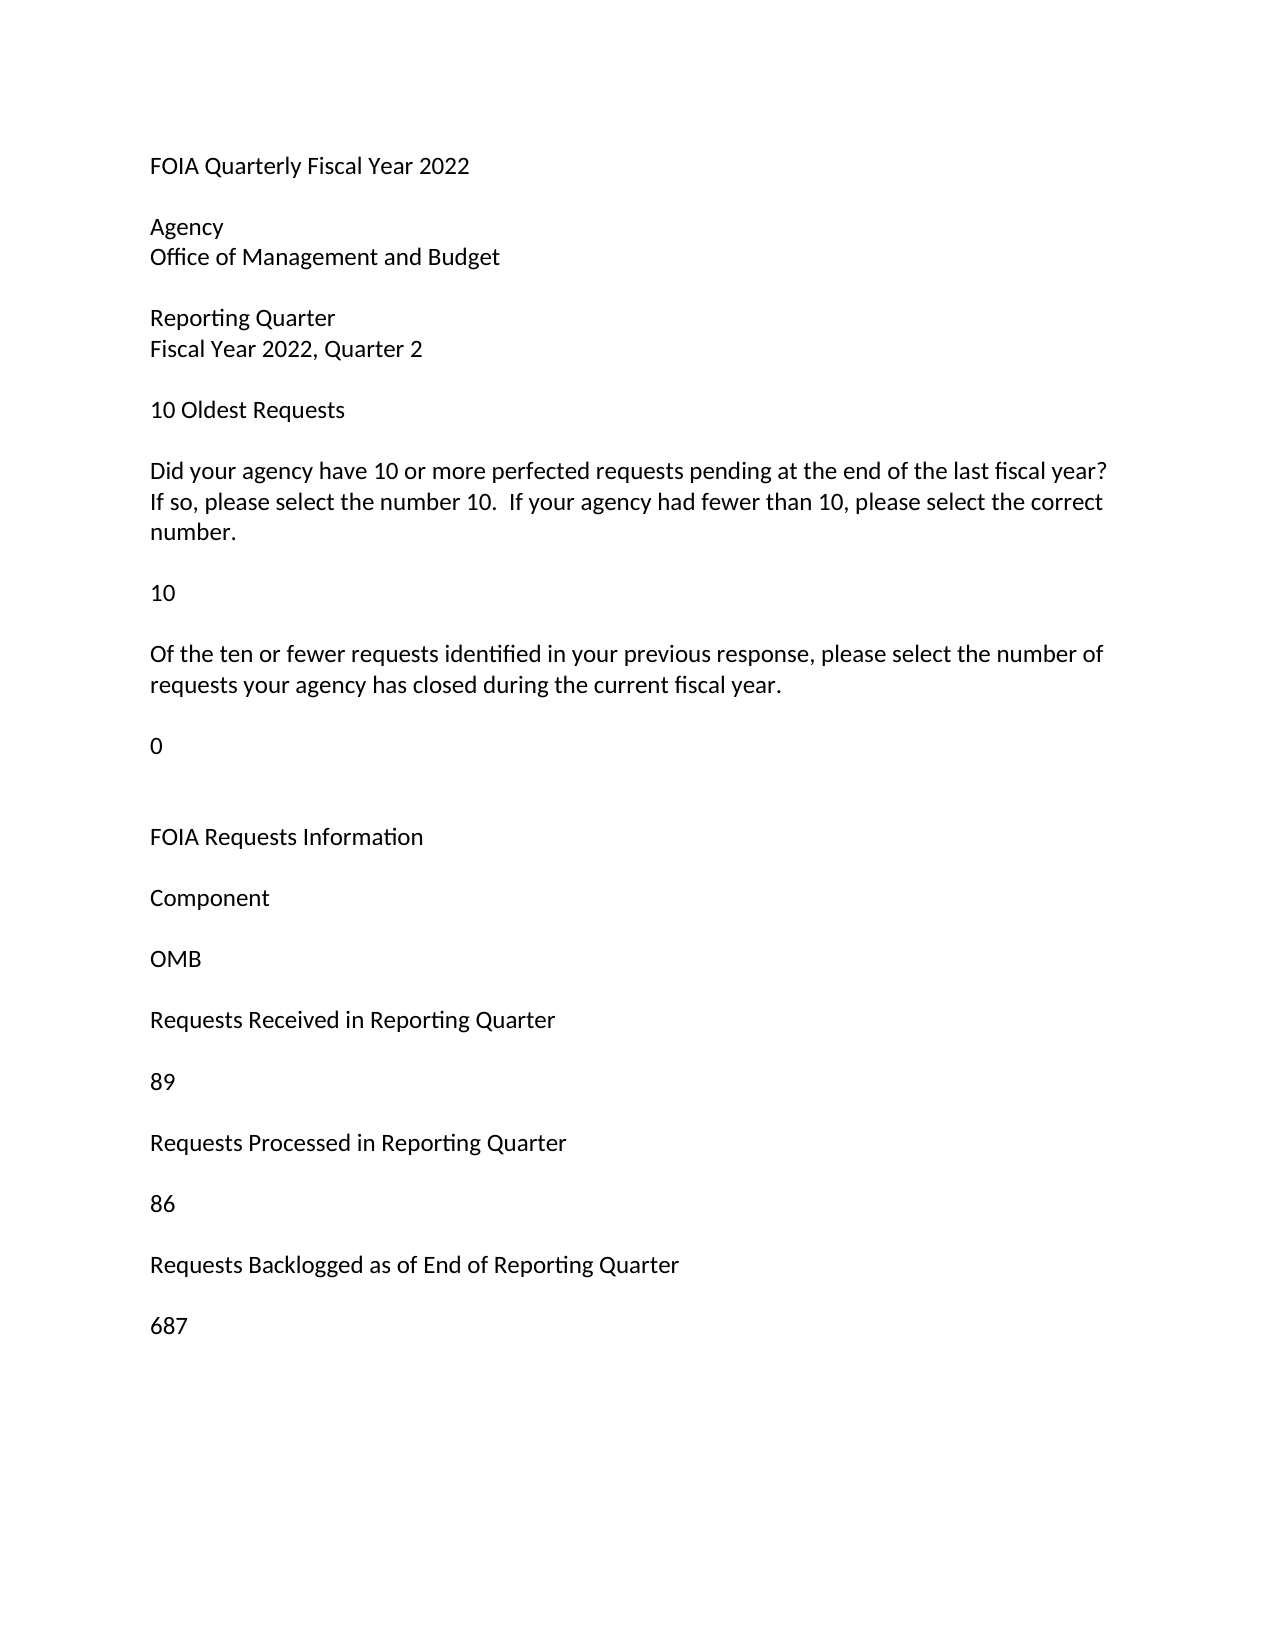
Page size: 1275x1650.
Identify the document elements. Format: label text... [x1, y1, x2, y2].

text Fiscal Year 2022, Quarter 2 [150, 333, 1125, 364]
text Office of Management and Budget [150, 242, 1125, 272]
text Did your agency have 10 or more perfected requests pending at the end of the last fiscal year? If so, please select the number 10. If your agency had fewer than 10, please select the correct number. [150, 455, 1125, 547]
text 10 Oldest Requests [150, 394, 1125, 425]
text 0 [150, 730, 1125, 760]
text Of the ten or fewer requests identified in your previous response, please select the number of requests your agency has closed during the current fiscal year. [150, 638, 1125, 699]
text 86 [150, 1188, 1125, 1218]
text Requests Processed in Reporting Quarter [150, 1127, 1125, 1157]
text Requests Received in Reporting Quarter [150, 1004, 1125, 1035]
text FOIA Requests Information [150, 821, 1125, 852]
text Reporting Quarter [150, 303, 1125, 333]
text 687 [150, 1310, 1125, 1340]
text OMB [150, 943, 1125, 974]
text 10 [150, 577, 1125, 608]
text FOIA Quarterly Fiscal Year 2022 [150, 150, 1125, 181]
text Component [150, 882, 1125, 913]
text Requests Backlogged as of End of Reporting Quarter [150, 1249, 1125, 1279]
text 89 [150, 1066, 1125, 1096]
text Agency [150, 211, 1125, 242]
